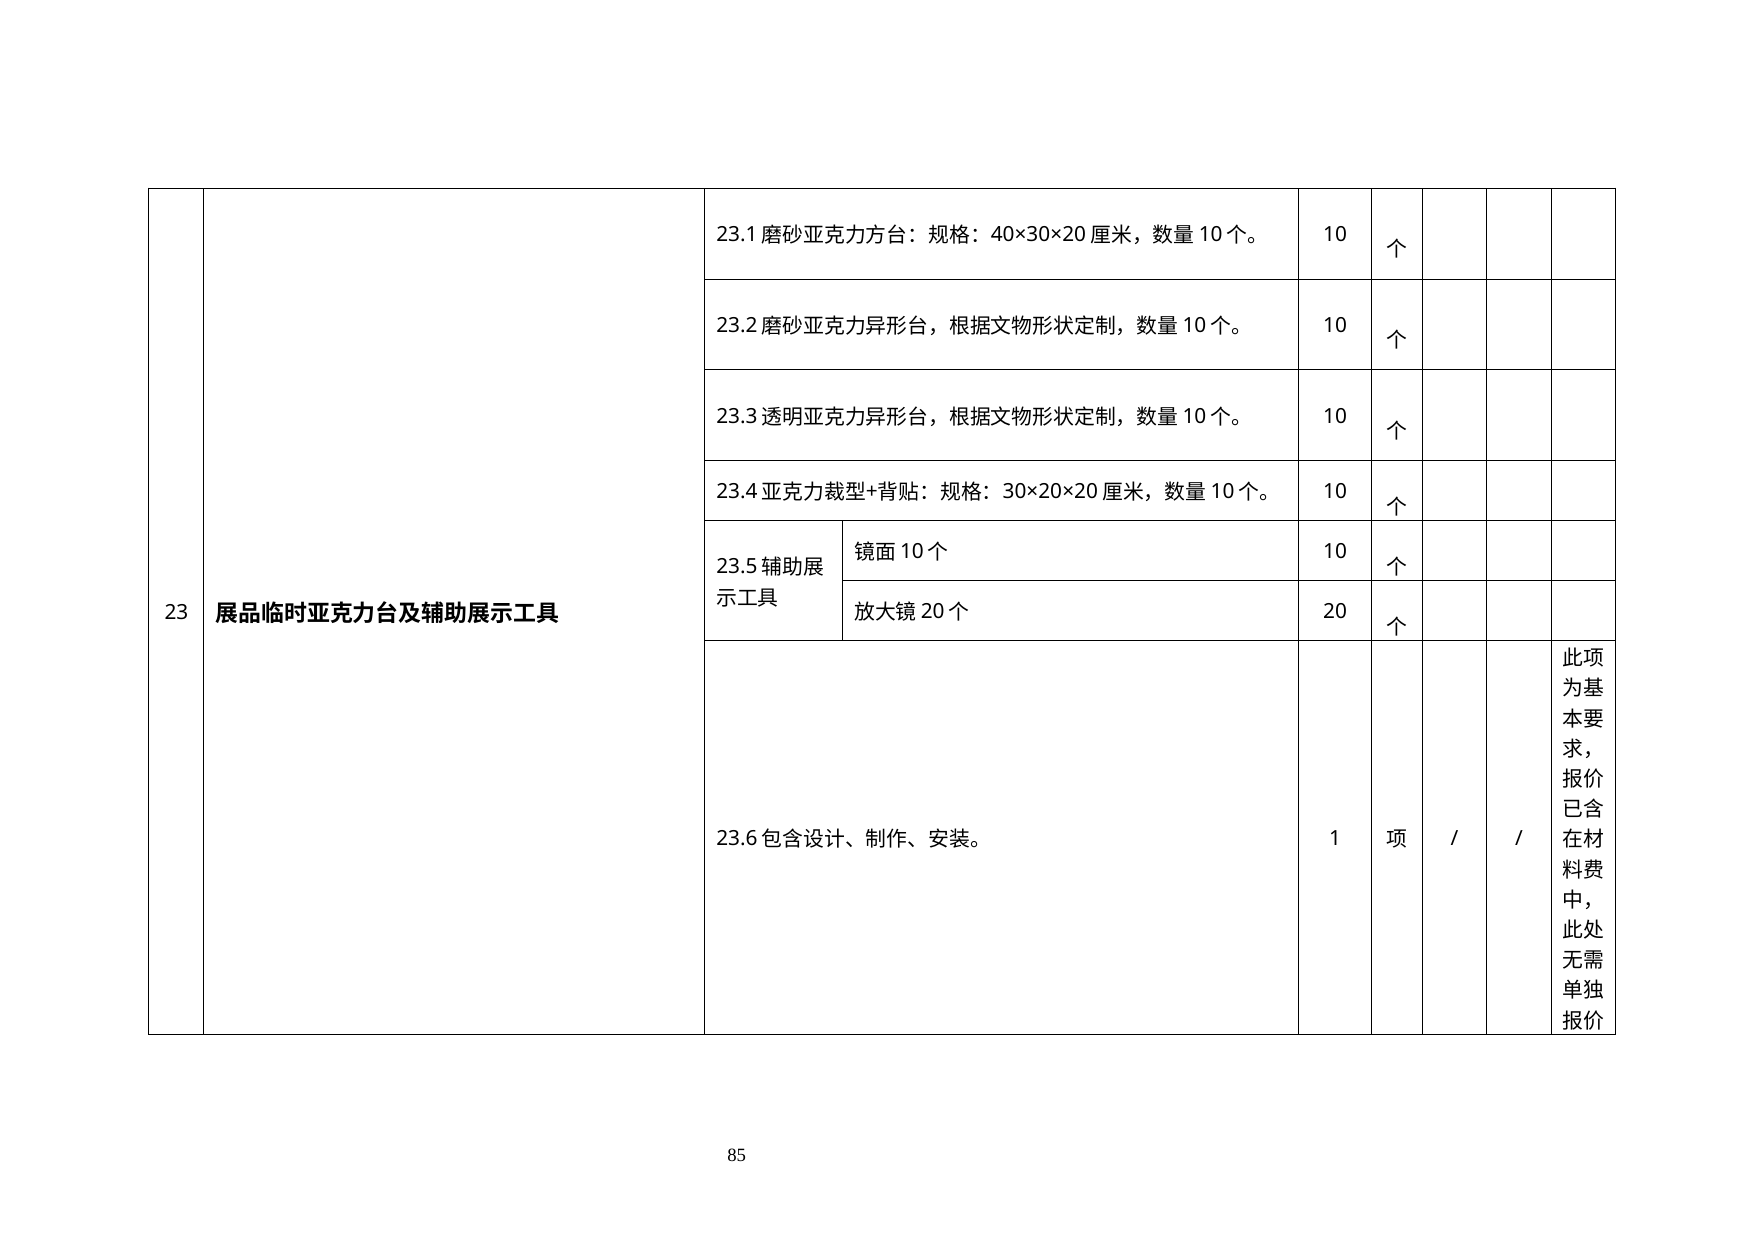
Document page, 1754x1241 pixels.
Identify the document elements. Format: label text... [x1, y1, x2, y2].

table_cell 23.3透明亚克力异形台，根据文物形状定制，数量10个。 [705, 370, 1298, 460]
table_cell 放大镜20个 [843, 581, 1298, 640]
table_cell 个 [1372, 581, 1422, 640]
table_cell 23.2磨砂亚克力异形台，根据文物形状定制，数量10个。 [705, 280, 1298, 369]
table_cell 10 [1299, 370, 1371, 460]
table_cell [1423, 280, 1486, 369]
table_cell 10 [1299, 189, 1371, 278]
table_cell 23 [149, 189, 203, 1034]
table_cell [1487, 189, 1551, 278]
table_cell [1423, 461, 1486, 520]
table_cell 10 [1299, 280, 1371, 369]
table_cell 1 [1299, 641, 1371, 1034]
table_cell 项 [1372, 641, 1422, 1034]
table_cell 个 [1372, 370, 1422, 460]
table_cell 展品临时亚克力台及辅助展示工具 [204, 189, 704, 1034]
table_cell 23.6包含设计、制作、安装。 [705, 641, 1298, 1034]
table_cell [1552, 370, 1615, 460]
table_cell [1552, 461, 1615, 520]
table_cell 此项为基本要求，报价已含在材料费中，此处无需单独报价 [1552, 641, 1615, 1034]
table_cell [1487, 280, 1551, 369]
table_cell 个 [1372, 461, 1422, 520]
table_cell [1487, 370, 1551, 460]
table_cell [1423, 370, 1486, 460]
table_cell [1423, 581, 1486, 640]
table_cell / [1423, 641, 1486, 1034]
table_cell / [1487, 641, 1551, 1034]
table_cell [1552, 521, 1615, 580]
table_cell [1552, 581, 1615, 640]
table_cell [1487, 521, 1551, 580]
table_cell 20 [1299, 581, 1371, 640]
table_cell 个 [1372, 189, 1422, 278]
table_cell [1423, 189, 1486, 278]
table_cell [1487, 461, 1551, 520]
table_cell [1423, 521, 1486, 580]
table_cell 23.4亚克力裁型+背贴：规格：30×20×20厘米，数量10个。 [705, 461, 1298, 520]
table_cell 镜面10个 [843, 521, 1298, 580]
table_cell [1487, 581, 1551, 640]
table_cell 个 [1372, 521, 1422, 580]
table_cell 个 [1372, 280, 1422, 369]
table_cell 10 [1299, 461, 1371, 520]
table_cell 10 [1299, 521, 1371, 580]
table_cell [1552, 280, 1615, 369]
table_cell 23.5辅助展示工具 [705, 521, 842, 640]
table_cell 23.1磨砂亚克力方台：规格：40×30×20厘米，数量10个。 [705, 189, 1298, 278]
table_cell [1552, 189, 1615, 278]
